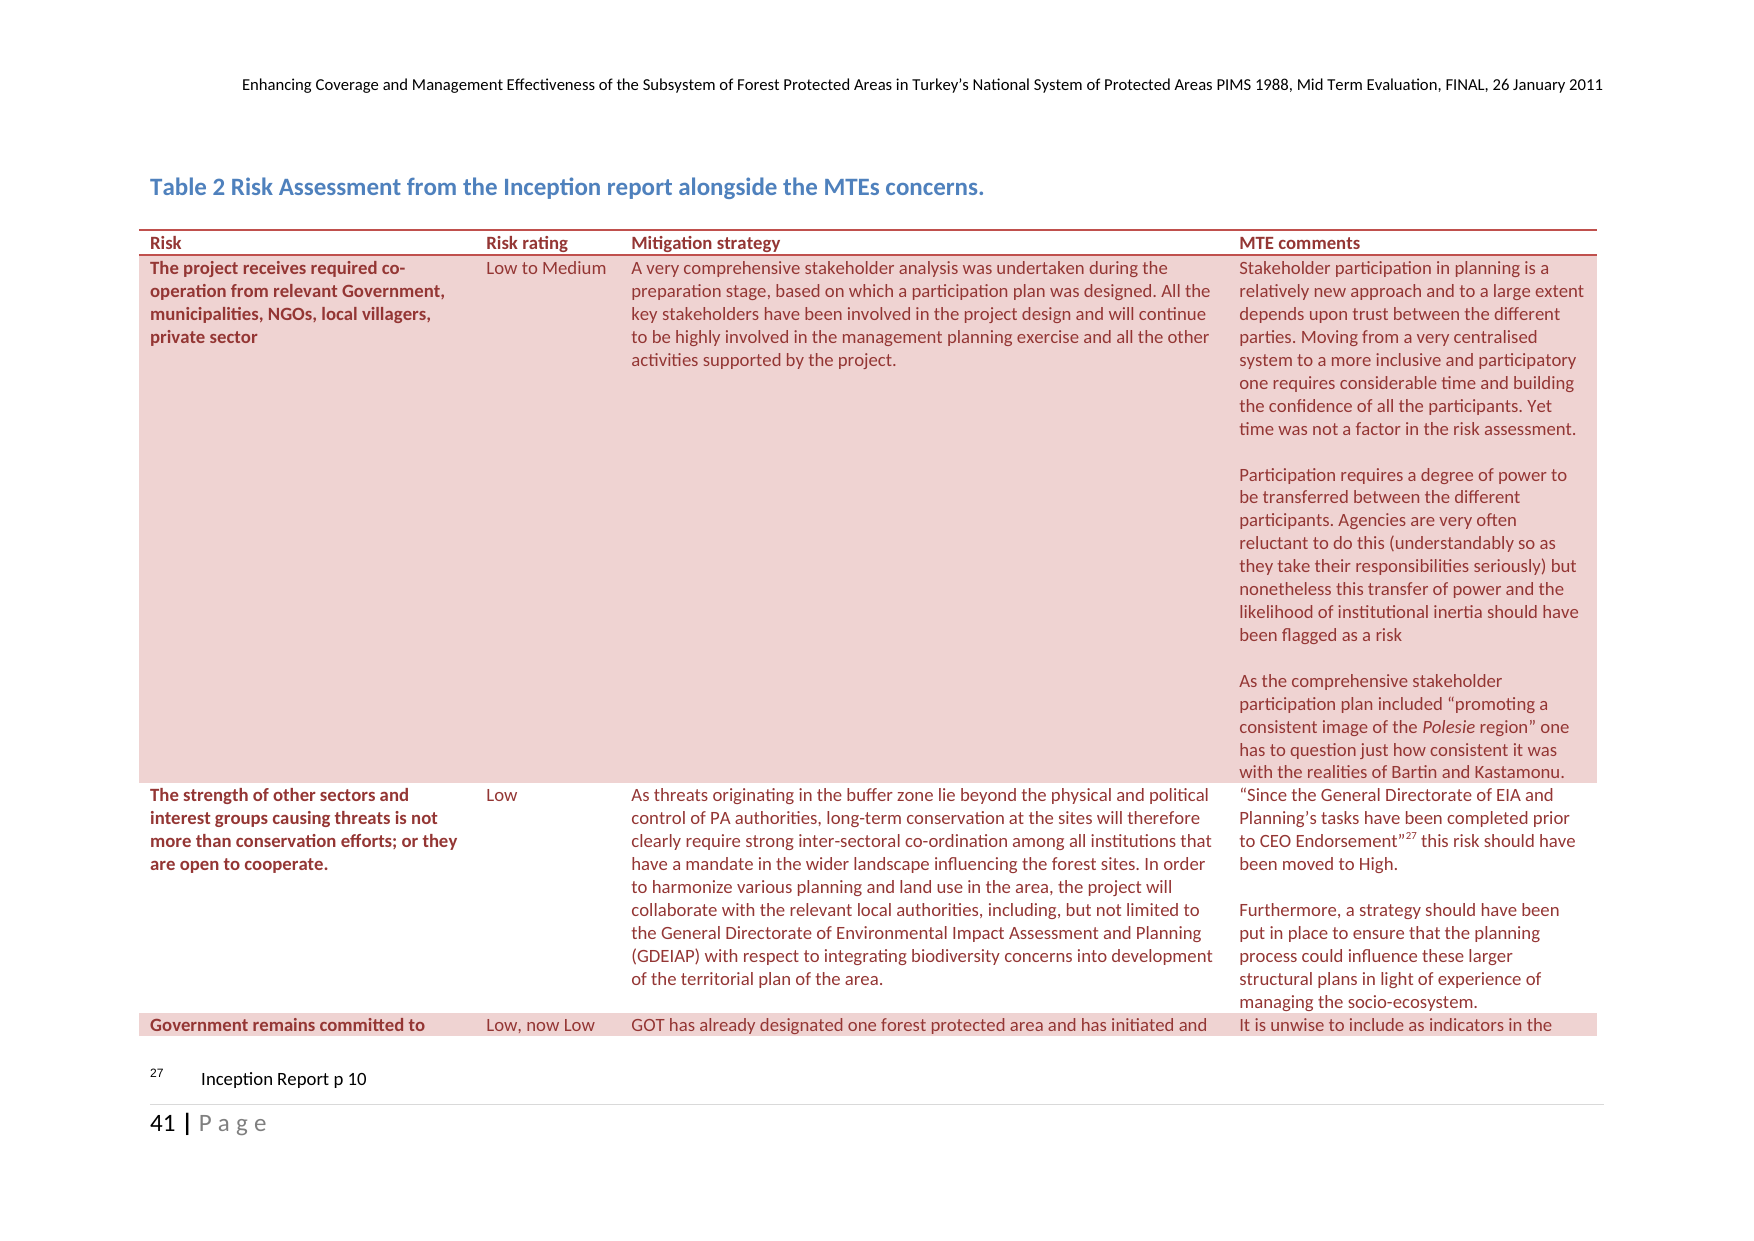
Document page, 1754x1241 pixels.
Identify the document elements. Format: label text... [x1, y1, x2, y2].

table_cell A very comprehensive stakeholder analysis was undertaken during the preparation stage, based on which a participation plan was designed. All the key stakeholders have been involved in the project design and will continue to be highly involved in the management planning exercise and all the other activities supported by the project. [620, 256, 1228, 783]
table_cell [1228, 1013, 1597, 1036]
table_cell The strength of other sectors and interest groups causing threats is not more than conservation efforts; or they are open to cooperate. [139, 784, 475, 1013]
table_cell “Since the General Directorate of EIA and Planning’s tasks have been completed prior to CEO Endorsement” this risk should have been moved to High. Furthermore, a strategy should have been put in place to ensure that the planning process could influence these larger structural plans in light of experience of managing the socio-ecosystem. [1228, 784, 1597, 1013]
table_cell Low [475, 784, 620, 1013]
table_header Mitigation strategy [620, 231, 1228, 254]
table_cell As threats originating in the buffer zone lie beyond the physical and political control of PA authorities, long-term conservation at the sites will therefore clearly require strong inter-sectoral co-ordination among all institutions that have a mandate in the wider landscape influencing the forest sites. In order to harmonize various planning and land use in the area, the project will collaborate with the relevant local authorities, including, but not limited to the General Directorate of Environmental Impact Assessment and Planning (GDEIAP) with respect to integrating biodiversity concerns into development of the territorial plan of the area. [620, 784, 1228, 1013]
table_header Risk rating [475, 231, 620, 254]
table_cell Low to Medium [475, 256, 620, 783]
table_cell Stakeholder participation in planning is a relatively new approach and to a large extent depends upon trust between the different parties. Moving from a very centralised system to a more inclusive and participatory one requires considerable time and building the confidence of all the participants. Yet time was not a factor in the risk assessment. Participation requires a degree of power to be transferred between the different participants. Agencies are very often reluctant to do this (understandably so as they take their responsibilities seriously) but nonetheless this transfer of power and the likelihood of institutional inertia should have been flagged as a risk As the comprehensive stakeholder participation plan included “promoting a consistent image of the Polesie region” one has to question just how consistent it was with the realities of Bartin and Kastamonu. [1228, 256, 1597, 783]
subtitle Table 2 Risk Assessment from the Inception report alongside the MTEs concerns. [150, 171, 1604, 201]
table_cell The project receives required co-operation from relevant Government, municipalities, NGOs, local villagers, private sector [139, 256, 475, 783]
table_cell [475, 1013, 620, 1036]
table_header Risk [139, 231, 475, 254]
table_header MTE comments [1228, 231, 1597, 254]
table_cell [139, 1013, 475, 1036]
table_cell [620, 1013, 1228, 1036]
